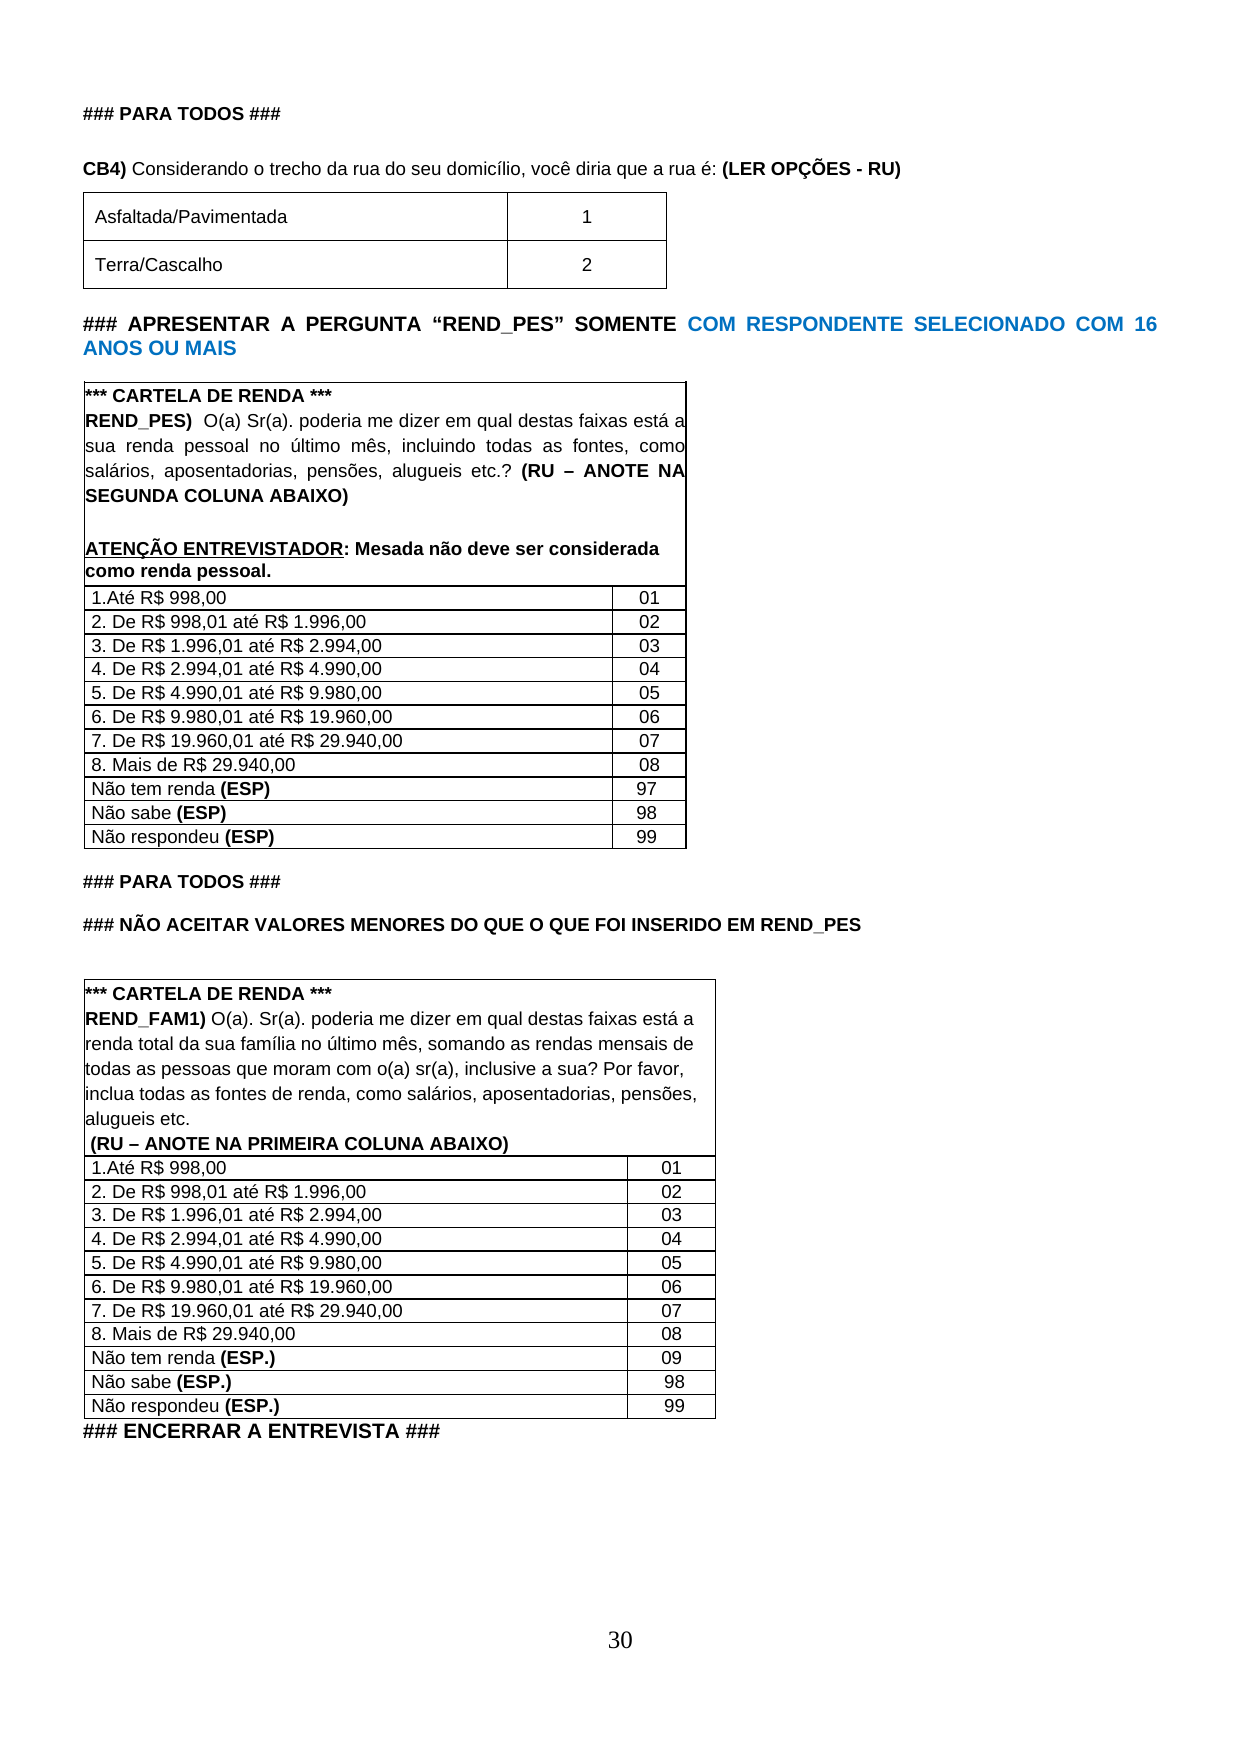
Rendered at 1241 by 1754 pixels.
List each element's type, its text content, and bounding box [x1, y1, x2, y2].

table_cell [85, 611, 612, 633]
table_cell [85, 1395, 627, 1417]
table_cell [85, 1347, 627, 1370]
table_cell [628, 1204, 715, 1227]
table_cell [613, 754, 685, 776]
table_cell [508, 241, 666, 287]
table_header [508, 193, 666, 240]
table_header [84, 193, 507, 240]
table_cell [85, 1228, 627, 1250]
text ### NÃO ACEITAR VALORES MENORES DO QUE O QUE FOI INSERIDO EM REND_PES [83, 914, 1157, 935]
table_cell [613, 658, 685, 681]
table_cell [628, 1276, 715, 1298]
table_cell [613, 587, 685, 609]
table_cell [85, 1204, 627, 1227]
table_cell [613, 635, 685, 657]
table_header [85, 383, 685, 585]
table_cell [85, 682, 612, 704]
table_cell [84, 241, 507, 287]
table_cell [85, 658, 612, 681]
text ### PARA TODOS ### [83, 103, 1157, 124]
text ### PARA TODOS ### [83, 871, 1157, 892]
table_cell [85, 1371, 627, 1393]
text CB4) Considerando o trecho da rua do seu domicílio, você diria que a rua é: (LER OPÇÕES - RU) [83, 158, 1157, 180]
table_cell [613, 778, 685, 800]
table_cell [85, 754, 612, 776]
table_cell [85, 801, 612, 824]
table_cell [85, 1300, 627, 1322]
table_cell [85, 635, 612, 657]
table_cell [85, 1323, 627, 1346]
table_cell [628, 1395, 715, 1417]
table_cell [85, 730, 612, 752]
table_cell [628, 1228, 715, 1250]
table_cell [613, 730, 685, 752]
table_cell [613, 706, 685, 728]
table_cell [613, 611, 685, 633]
text ### APRESENTAR A PERGUNTA “REND_PES” SOMENTE COM RESPONDENTE SELECIONADO COM 16 ANOS OU MAIS [83, 312, 1157, 360]
text ### ENCERRAR A ENTREVISTA ### [83, 1418, 1157, 1443]
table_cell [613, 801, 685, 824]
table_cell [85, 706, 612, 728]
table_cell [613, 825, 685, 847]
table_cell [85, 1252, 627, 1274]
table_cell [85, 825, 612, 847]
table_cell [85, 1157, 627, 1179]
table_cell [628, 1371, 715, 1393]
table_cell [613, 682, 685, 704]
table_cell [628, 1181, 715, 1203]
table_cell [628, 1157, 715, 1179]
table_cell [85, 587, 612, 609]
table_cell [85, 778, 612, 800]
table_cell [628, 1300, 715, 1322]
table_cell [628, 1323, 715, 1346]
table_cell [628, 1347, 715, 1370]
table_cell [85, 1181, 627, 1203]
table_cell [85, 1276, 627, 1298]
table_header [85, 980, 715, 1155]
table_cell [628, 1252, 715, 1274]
